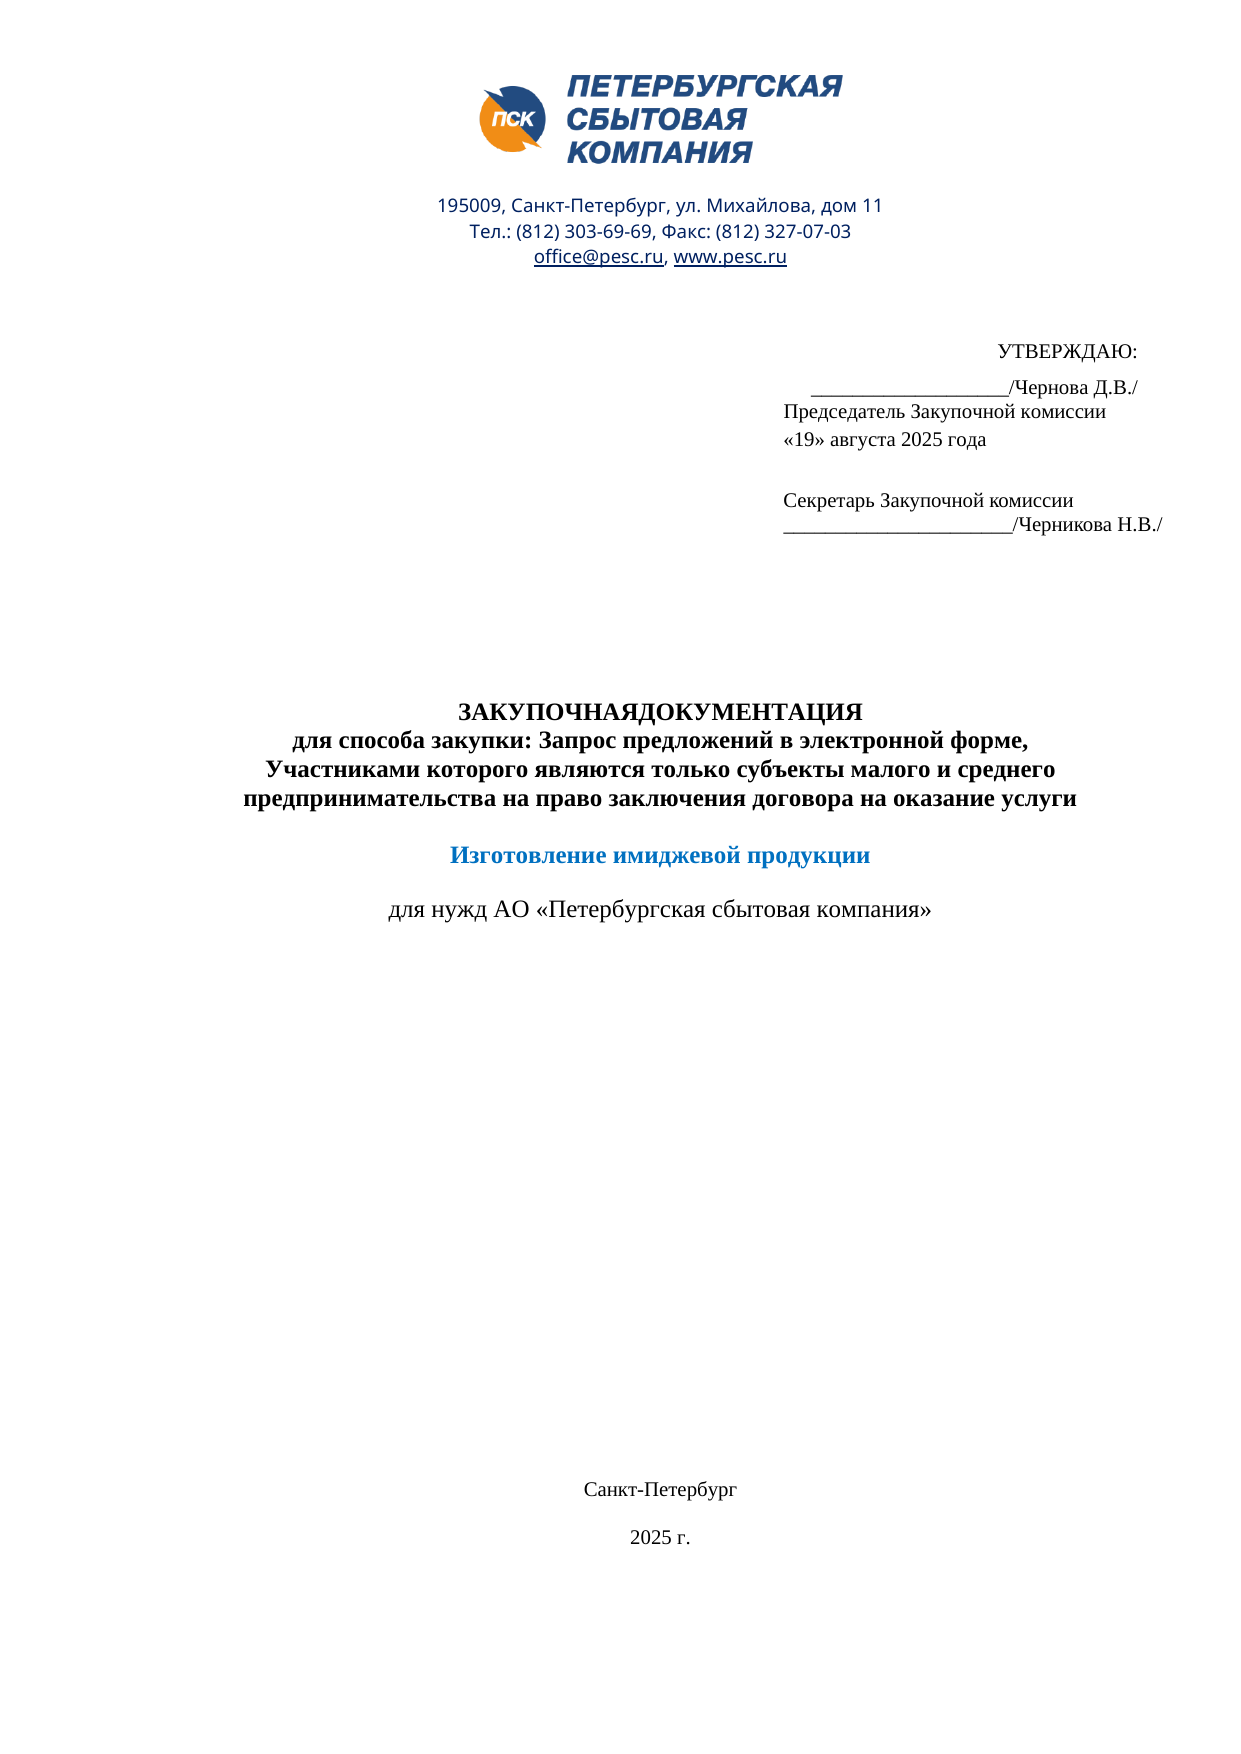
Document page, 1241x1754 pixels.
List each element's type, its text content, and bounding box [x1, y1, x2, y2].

text Санкт-Петербург [148, 1477, 1172, 1501]
text 2025 г. [148, 1525, 1172, 1549]
text УТВЕРЖДАЮ: [148, 339, 1138, 363]
text ЗАКУПОЧНАЯДОКУМЕНТАЦИЯ [148, 697, 1172, 725]
picture [477, 75, 843, 164]
list для нужд АО «Петербургская сбытовая компания» [148, 894, 1172, 923]
text Участниками которого являются только субъекты малого и среднего предпринимательства на право заключения договора на оказание услуги [148, 754, 1172, 812]
text «19» августа 2025 года [148, 427, 1172, 451]
text ______________________/Черникова Н.В./ [783, 512, 1172, 536]
text ___________________/Чернова Д.В./ [148, 375, 1138, 399]
text для способа закупки: Запрос предложений в электронной форме, [148, 725, 1172, 754]
text Секретарь Закупочной комиссии [783, 488, 1172, 512]
text Изготовление имиджевой продукции [148, 840, 1172, 869]
text Председатель Закупочной комиссии [783, 399, 1172, 423]
